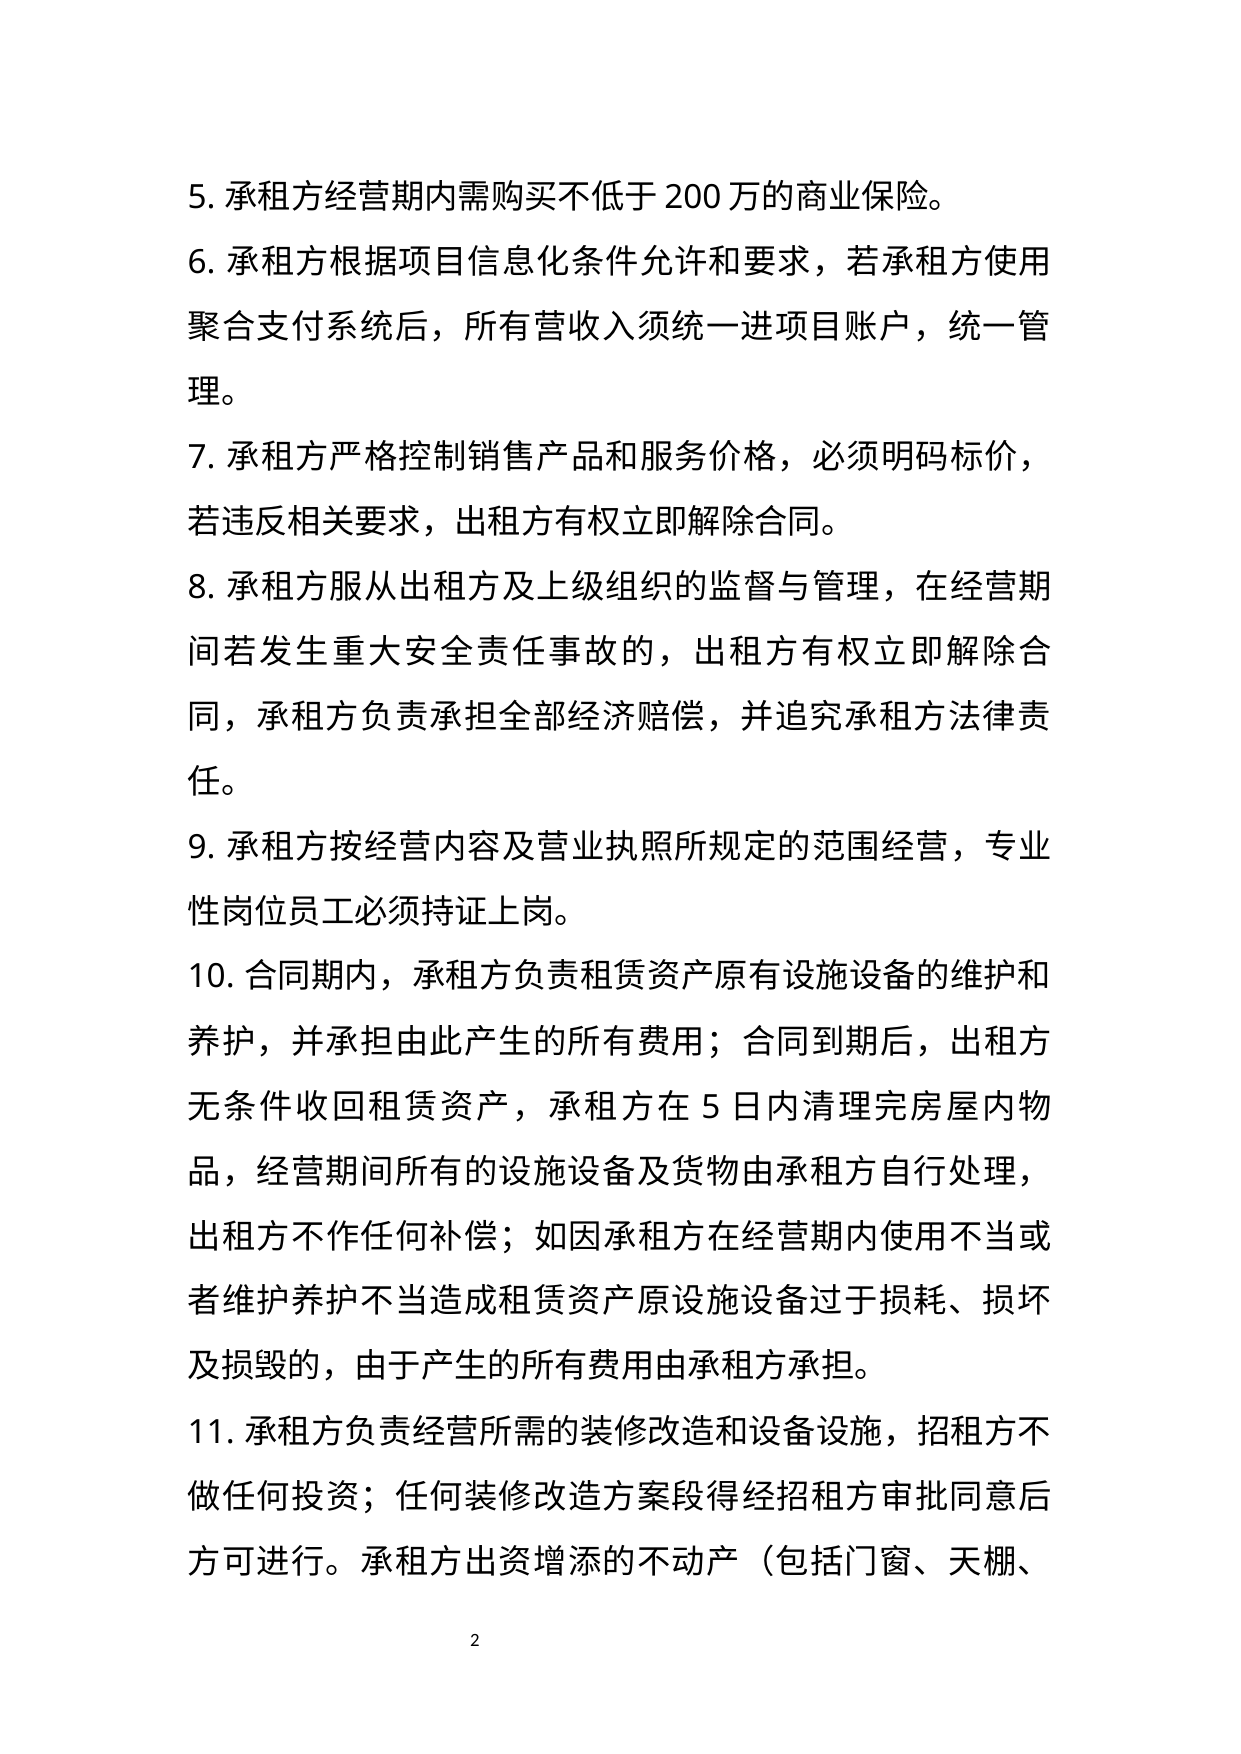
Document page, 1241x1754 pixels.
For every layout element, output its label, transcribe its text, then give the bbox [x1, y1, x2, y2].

text 10. 合同期内，承租方负责租赁资产原有设施设备的维护和养护，并承担由此产生的所有费用；合同到期后，出租方无条件收回租赁资产，承租方在5日内清理完房屋内物品，经营期间所有的设施设备及货物由承租方自行处理，出租方不作任何补偿；如因承租方在经营期内使用不当或者维护养护不当造成租赁资产原设施设备过于损耗、损坏及损毁的，由于产生的所有费用由承租方承担。 [187, 942, 1053, 1397]
text 9. 承租方按经营内容及营业执照所规定的范围经营，专业性岗位员工必须持证上岗。 [187, 812, 1053, 942]
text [187, 1397, 1053, 1592]
text 7. 承租方严格控制销售产品和服务价格，必须明码标价，若违反相关要求，出租方有权立即解除合同。 [187, 422, 1053, 552]
text 5. 承租方经营期内需购买不低于200万的商业保险。 [187, 162, 1053, 227]
text 8. 承租方服从出租方及上级组织的监督与管理，在经营期间若发生重大安全责任事故的，出租方有权立即解除合同，承租方负责承担全部经济赔偿，并追究承租方法律责任。 [187, 552, 1053, 812]
text 6. 承租方根据项目信息化条件允许和要求，若承租方使用聚合支付系统后，所有营收入须统一进项目账户，统一管理。 [187, 227, 1053, 422]
